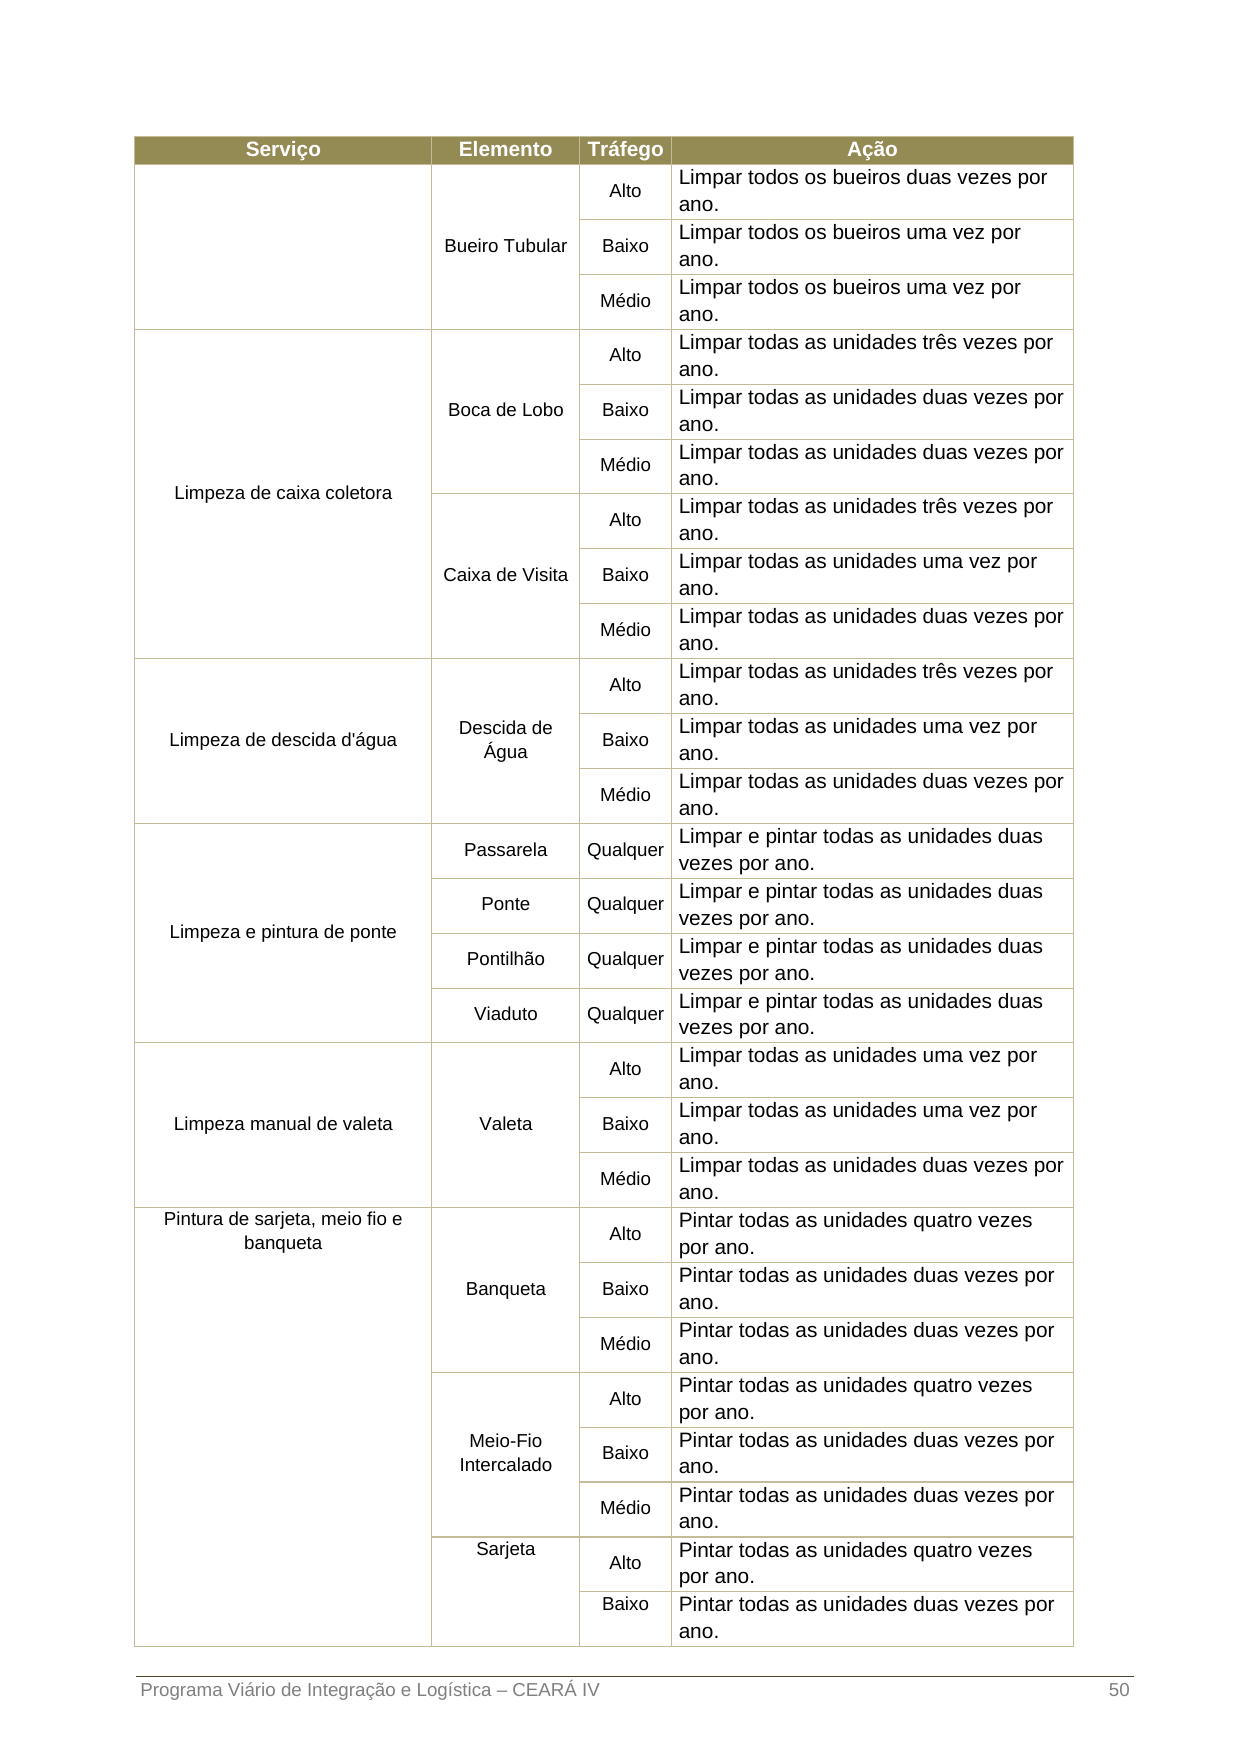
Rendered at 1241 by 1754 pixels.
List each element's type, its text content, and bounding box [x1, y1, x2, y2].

table_cell Baixo [580, 1428, 671, 1481]
table_cell Caixa de Visita [432, 494, 579, 658]
table_cell Alto [580, 1208, 671, 1262]
table_header Serviço [135, 137, 431, 164]
table_cell Pintar todas as unidades quatro vezes por ano. [672, 1538, 1073, 1591]
table_cell Médio [580, 1483, 671, 1536]
table_cell Qualquer [580, 824, 671, 878]
table_cell Alto [580, 1043, 671, 1097]
table_cell Limpar todas as unidades três vezes por ano. [672, 494, 1073, 548]
table_cell Limpar e pintar todas as unidades duas vezes por ano. [672, 989, 1073, 1042]
table_cell Alto [580, 494, 671, 548]
table_cell Alto [580, 659, 671, 713]
table_cell Meio-Fio Intercalado [432, 1373, 579, 1536]
table_cell Limpar todas as unidades duas vezes por ano. [672, 440, 1073, 493]
table_cell Alto [580, 165, 671, 219]
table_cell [672, 165, 1073, 219]
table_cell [672, 220, 1073, 274]
table_cell Baixo [580, 1098, 671, 1152]
table_cell Baixo [580, 1592, 671, 1646]
table_cell Limpar todas as unidades uma vez por ano. [672, 714, 1073, 768]
table_cell Limpar todas as unidades uma vez por ano. [672, 549, 1073, 603]
table_cell Pintar todas as unidades duas vezes por ano. [672, 1318, 1073, 1372]
table_cell Banqueta [432, 1208, 579, 1372]
table_cell Baixo [580, 549, 671, 603]
table_cell Baixo [580, 385, 671, 438]
table_cell Ponte [432, 879, 579, 932]
table_cell Médio [580, 604, 671, 658]
table_header Tráfego [580, 137, 671, 164]
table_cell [672, 1592, 1073, 1646]
table_cell Médio [580, 440, 671, 493]
table_cell Baixo [580, 220, 671, 274]
table_cell Viaduto [432, 989, 579, 1042]
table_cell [672, 275, 1073, 329]
table_cell Médio [580, 769, 671, 823]
table_cell Limpar todas as unidades duas vezes por ano. [672, 1153, 1073, 1207]
table_cell Passarela [432, 824, 579, 878]
table_cell Limpar e pintar todas as unidades duas vezes por ano. [672, 824, 1073, 878]
table_cell Baixo [580, 714, 671, 768]
table_cell Pintar todas as unidades duas vezes por ano. [672, 1263, 1073, 1317]
table_cell Limpar todas as unidades duas vezes por ano. [672, 385, 1073, 438]
table_cell Descida de Água [432, 659, 579, 823]
table_cell Pintar todas as unidades quatro vezes por ano. [672, 1373, 1073, 1427]
table_cell Médio [580, 1318, 671, 1372]
table_cell Qualquer [580, 934, 671, 987]
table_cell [672, 1483, 1073, 1536]
table_cell Alto [580, 330, 671, 383]
table_cell Médio [580, 1153, 671, 1207]
table_cell Pintura de sarjeta, meio fio e banqueta [135, 1208, 431, 1646]
table_cell Médio [580, 275, 671, 329]
table_cell Limpar e pintar todas as unidades duas vezes por ano. [672, 879, 1073, 932]
table_cell Limpeza de caixa coletora [135, 330, 431, 658]
table_cell Limpar todas as unidades uma vez por ano. [672, 1098, 1073, 1152]
table_cell Baixo [580, 1263, 671, 1317]
table_cell Qualquer [580, 989, 671, 1042]
table_cell Limpeza e pintura de ponte [135, 824, 431, 1042]
table_cell Pintar todas as unidades duas vezes por ano. [672, 1428, 1073, 1481]
table_cell Limpeza manual de valeta [135, 1043, 431, 1207]
table_cell Sarjeta [432, 1538, 579, 1646]
table_cell Valeta [432, 1043, 579, 1207]
table_cell Limpar todas as unidades duas vezes por ano. [672, 769, 1073, 823]
table_cell Boca de Lobo [432, 330, 579, 493]
table_cell Bueiro Tubular [432, 165, 579, 329]
table_cell Limpeza de descida d'água [135, 659, 431, 823]
table_cell Limpar todas as unidades uma vez por ano. [672, 1043, 1073, 1097]
table_cell Qualquer [580, 879, 671, 932]
table_cell Pintar todas as unidades quatro vezes por ano. [672, 1208, 1073, 1262]
table_cell Pontilhão [432, 934, 579, 987]
table_header Ação [672, 137, 1073, 164]
table_cell Alto [580, 1373, 671, 1427]
table_cell Limpar e pintar todas as unidades duas vezes por ano. [672, 934, 1073, 987]
table_cell Alto [580, 1538, 671, 1591]
table_cell Limpar todas as unidades três vezes por ano. [672, 330, 1073, 383]
table_cell Limpar todas as unidades três vezes por ano. [672, 659, 1073, 713]
table_cell Limpar todas as unidades duas vezes por ano. [672, 604, 1073, 658]
table_header Elemento [432, 137, 579, 164]
